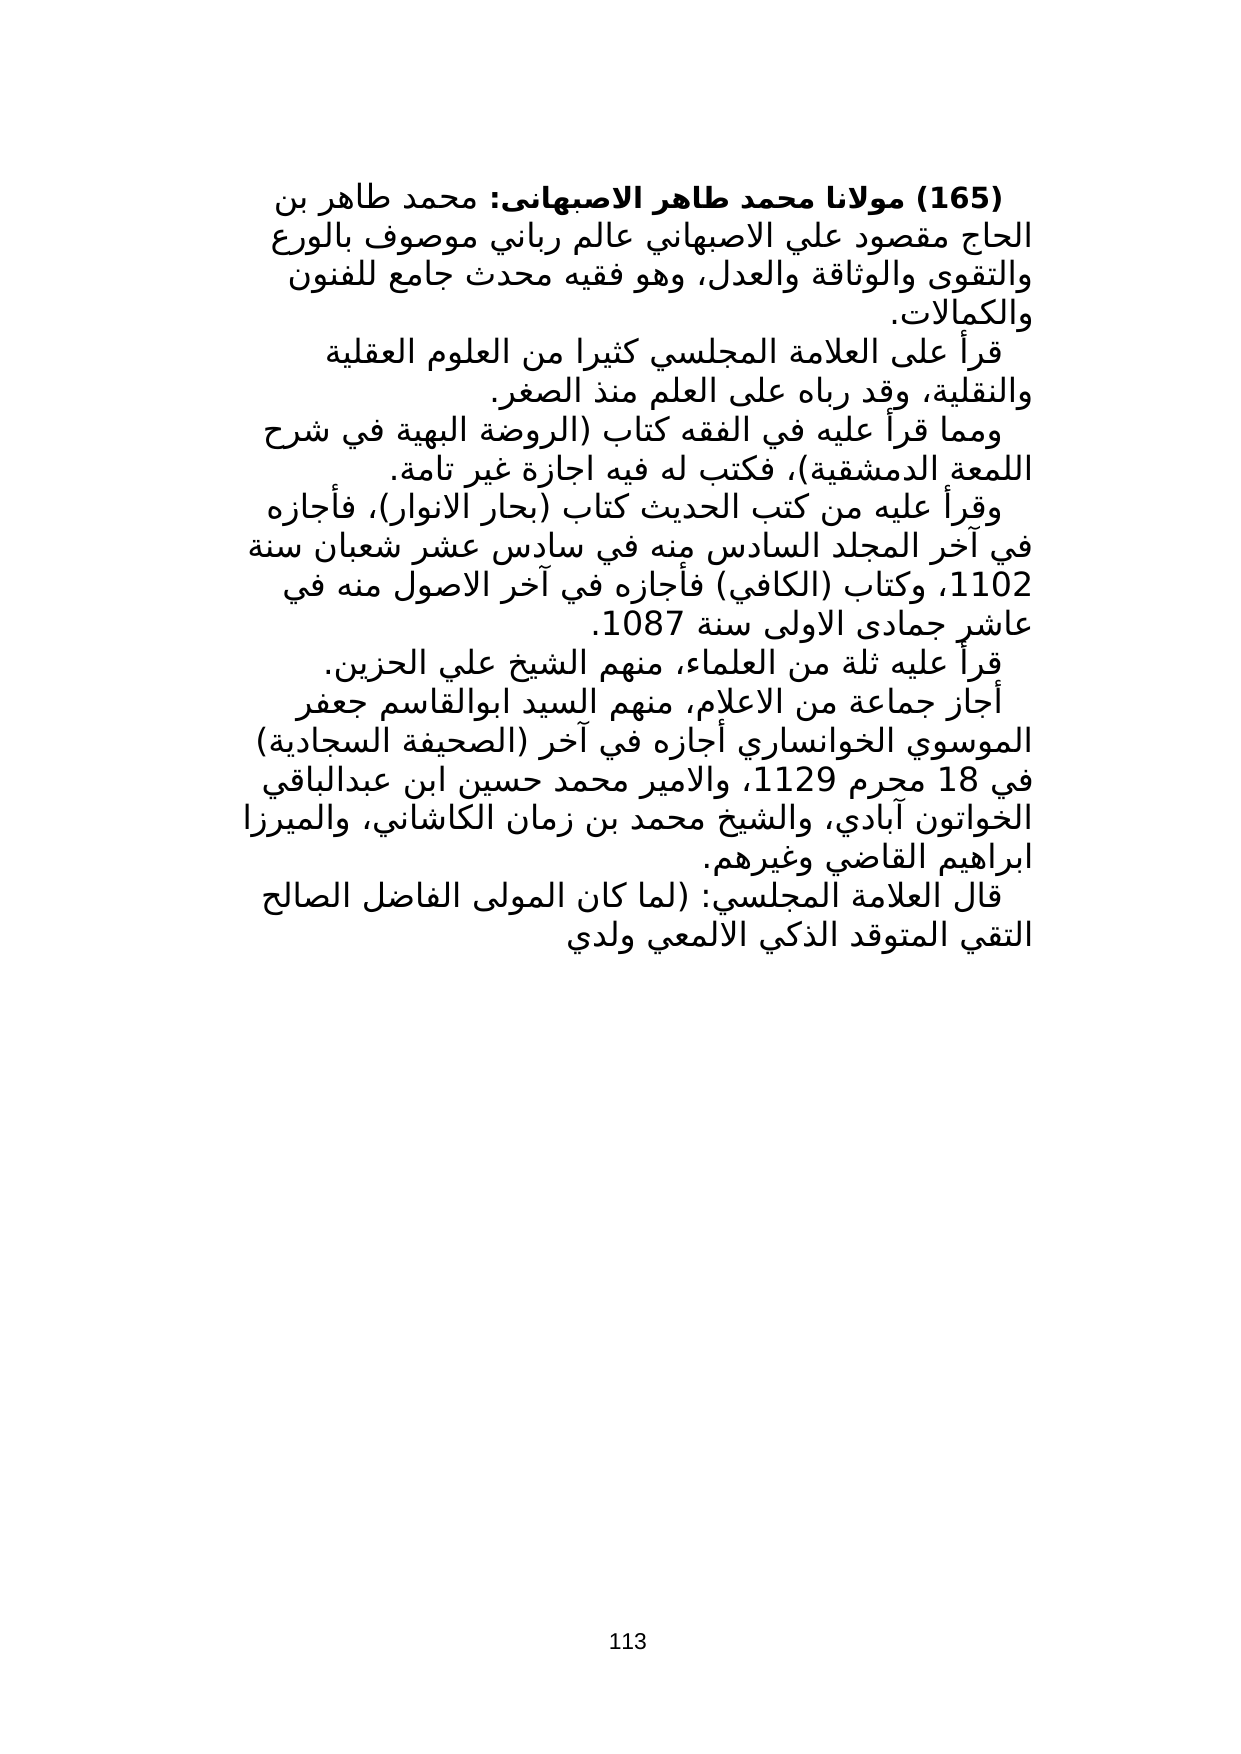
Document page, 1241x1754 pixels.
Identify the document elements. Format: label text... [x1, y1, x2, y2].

text ومما قرأ عليه في الفقه كتاب (الروضة البهية في شرح اللمعة الدمشقية)، فكتب له فيه اجازة غير تامة. [222, 410, 1033, 488]
text أجاز جماعة من الاعلام، منهم السيد ابوالقاسم جعفر الموسوي الخوانساري أجازه في آخر (الصحيفة السجادية) في 18 محرم 1129، والامير محمد حسين ابن عبدالباقي الخواتون آبادي، والشيخ محمد بن زمان الكاشاني، والميرزا ابراهيم القاضي وغيرهم. [222, 682, 1033, 877]
text وقرأ عليه من كتب الحديث كتاب (بحار الانوار)، فأجازه في آخر المجلد السادس منه في سادس عشر شعبان سنة 1102، وكتاب (الكافي) فأجازه في آخر الاصول منه في عاشر جمادى الاولى سنة 1087. [222, 488, 1033, 643]
text قرأ عليه ثلة من العلماء، منهم الشيخ علي الحزين. [222, 643, 1033, 682]
text قال العلامة المجلسي: (لما كان المولى الفاضل الصالح التقي المتوقد الذكي الالمعي ولدي [222, 877, 1033, 954]
text قرأ على العلامة المجلسي كثيرا من العلوم العقلية والنقلية، وقد رباه على العلم منذ الصغر. [222, 333, 1033, 410]
text (165) مولانا محمد طاهر الاصبهانى: محمد طاهر بن الحاج مقصود علي الاصبهاني عالم رباني موصوف بالورع والتقوى والوثاقة والعدل، وهو فقيه محدث جامع للفنون والكمالات. [222, 177, 1033, 333]
